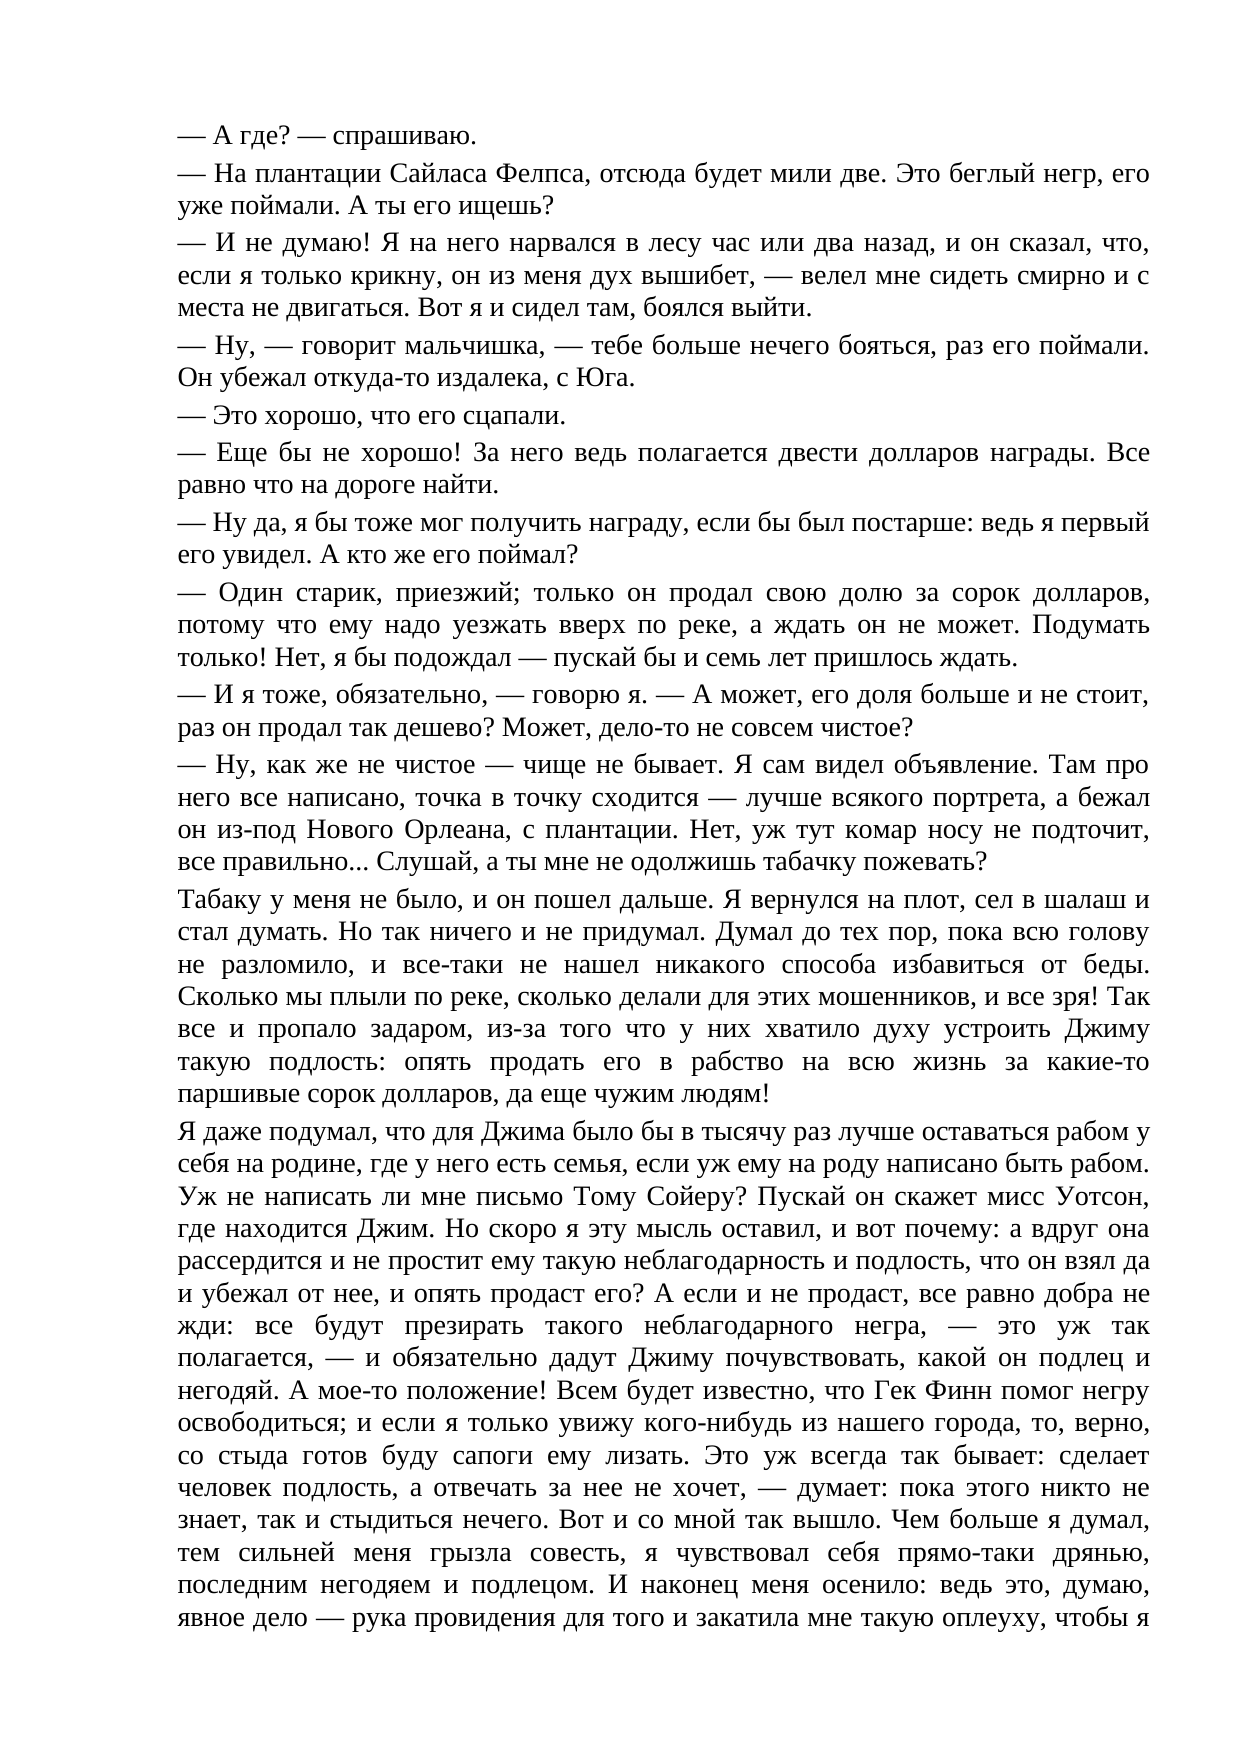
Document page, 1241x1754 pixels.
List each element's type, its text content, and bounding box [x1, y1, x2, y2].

text — И не думаю! Я на него нарвался в лесу час или два назад, и он сказал, что, если я только крикну, он из меня дух вышибет, — велел мне сидеть смирно и с места не двигаться. Вот я и сидел там, боялся выйти. [177, 226, 1152, 323]
text — На плантации Сайласа Фелпса, отсюда будет мили две. Это беглый негр, его уже поймали. А ты его ищешь? [177, 156, 1152, 220]
text — Ну да, я бы тоже мог получить награду, если бы был постарше: ведь я первый его увидел. А кто же его поймал? [177, 505, 1152, 570]
text — Ну, — говорит мальчишка, — тебе больше нечего бояться, раз его поймали. Он убежал откуда-то издалека, с Юга. [177, 328, 1152, 393]
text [177, 1114, 1152, 1632]
text — И я тоже, обязательно, — говорю я. — А может, его доля больше и не стоит, раз он продал так дешево? Может, дело-то не совсем чистое? [177, 677, 1152, 742]
text — Еще бы не хорошо! За него ведь полагается двести долларов награды. Все равно что на дороге найти. [177, 435, 1152, 500]
text Табаку у меня не было, и он пошел дальше. Я вернулся на плот, сел в шалаш и стал думать. Но так ничего и не придумал. Думал до тех пор, пока всю голову не разломило, и все-таки не нашел никакого способа избавиться от беды. Сколько мы плыли по реке, сколько делали для этих мошенников, и все зря! Так все и пропало задаром, из-за того что у них хватило духу устроить Джиму такую подлость: опять продать его в рабство на всю жизнь за какие-то паршивые сорок долларов, да еще чужим людям! [177, 882, 1152, 1109]
text — А где? — спрашиваю. [177, 118, 1152, 151]
text — Это хорошо, что его сцапали. [177, 398, 1152, 430]
text — Один старик, приезжий; только он продал свою долю за сорок долларов, потому что ему надо уезжать вверх по реке, а ждать он не может. Подумать только! Нет, я бы подождал — пускай бы и семь лет пришлось ждать. [177, 575, 1152, 672]
text — Ну, как же не чистое — чище не бывает. Я сам видел объявление. Там про него все написано, точка в точку сходится — лучше всякого портрета, а бежал он из-под Нового Орлеана, с плантации. Нет, уж тут комар носу не подточит, все правильно... Слушай, а ты мне не одолжишь табачку пожевать? [177, 747, 1152, 877]
